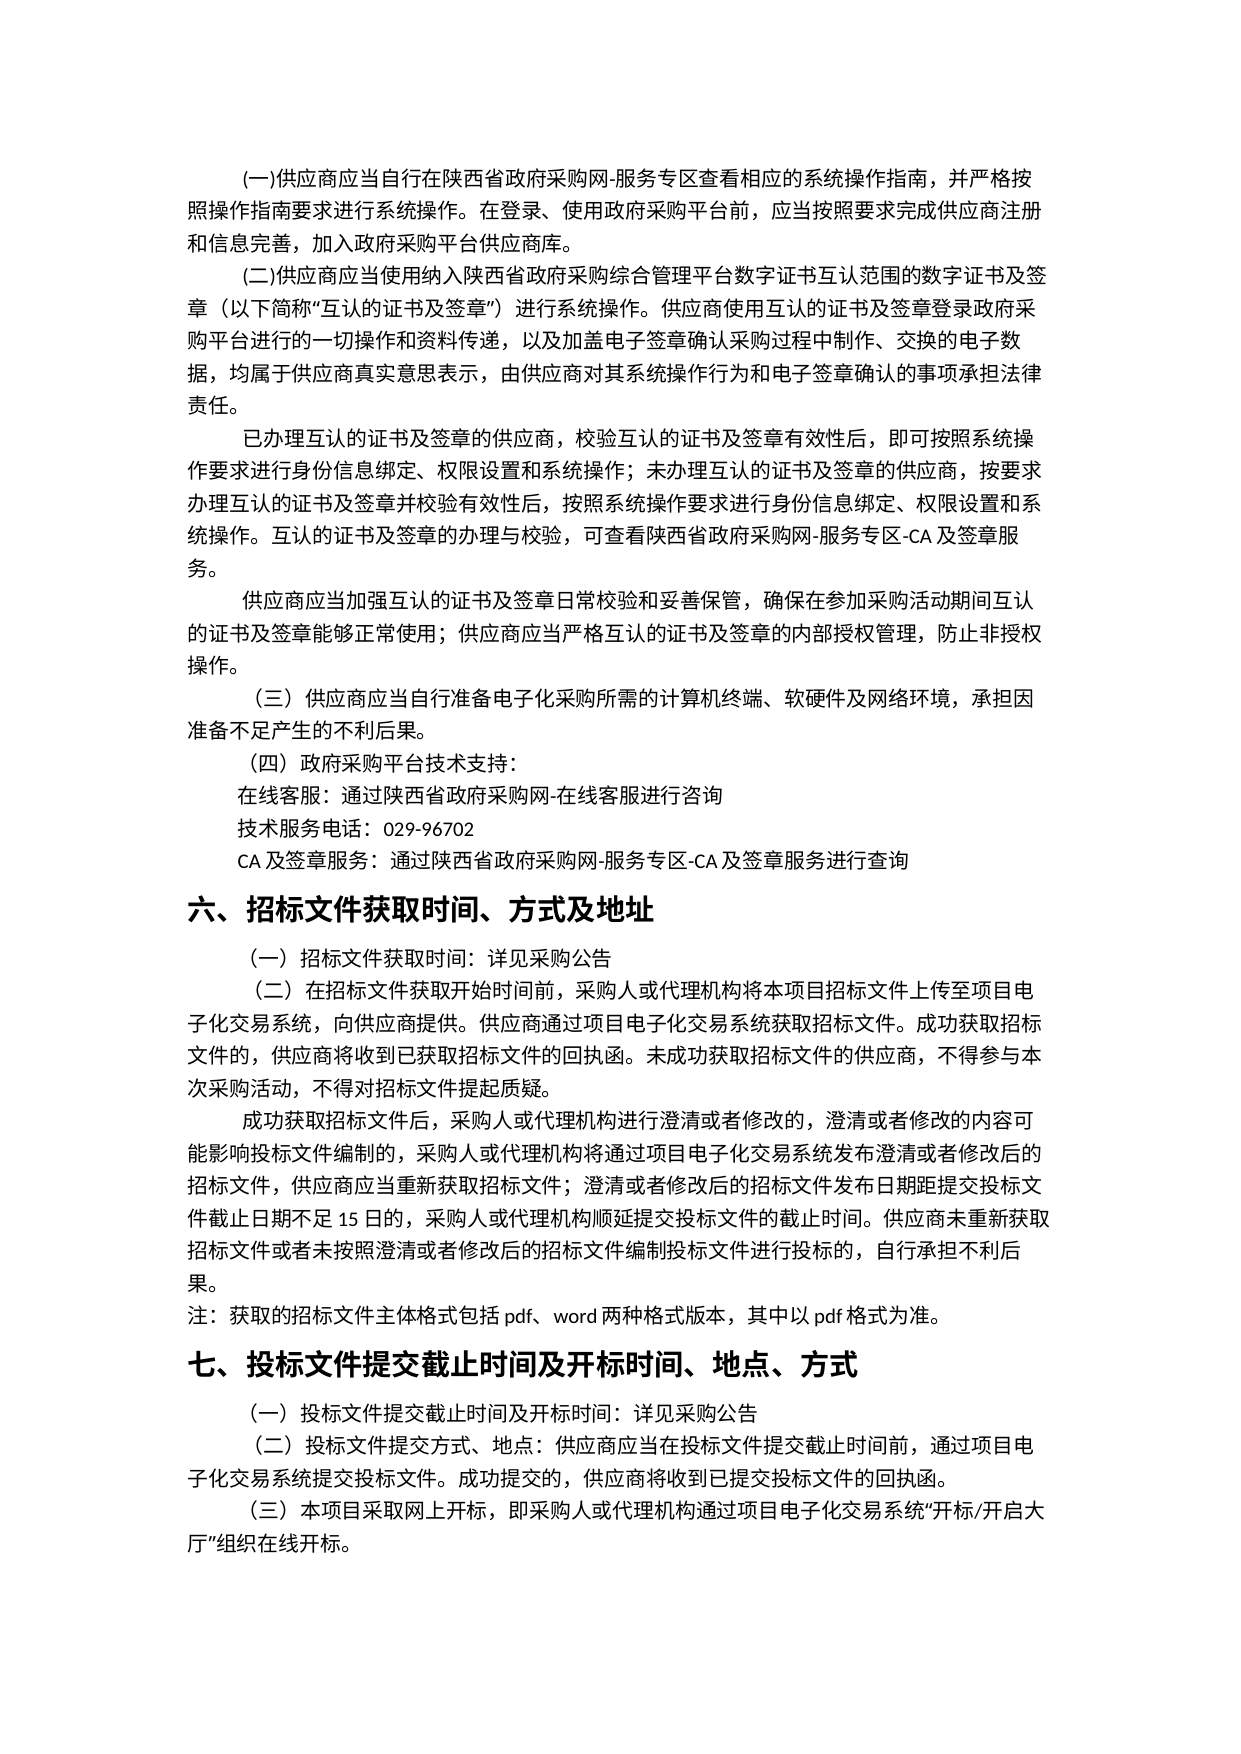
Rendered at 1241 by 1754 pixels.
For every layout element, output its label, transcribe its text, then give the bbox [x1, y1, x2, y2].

text (一)供应商应当自行在陕西省政府采购网-服务专区查看相应的系统操作指南，并严格按照操作指南要求进行系统操作。在登录、使用政府采购平台前，应当按照要求完成供应商注册和信息完善，加入政府采购平台供应商库。 [187, 162, 1053, 259]
text （四）政府采购平台技术支持： [187, 747, 1053, 779]
text 成功获取招标文件后，采购人或代理机构进行澄清或者修改的，澄清或者修改的内容可能影响投标文件编制的，采购人或代理机构将通过项目电子化交易系统发布澄清或者修改后的招标文件，供应商应当重新获取招标文件；澄清或者修改后的招标文件发布日期距提交投标文件截止日期不足15日的，采购人或代理机构顺延提交投标文件的截止时间。供应商未重新获取招标文件或者未按照澄清或者修改后的招标文件编制投标文件进行投标的，自行承担不利后果。 [187, 1104, 1053, 1299]
text 七、投标文件提交截止时间及开标时间、地点、方式 [187, 1332, 1053, 1397]
text （三）本项目采取网上开标，即采购人或代理机构通过项目电子化交易系统“开标/开启大厅”组织在线开标。 [187, 1494, 1053, 1559]
text 技术服务电话：029-96702 [187, 812, 1053, 844]
text 供应商应当加强互认的证书及签章日常校验和妥善保管，确保在参加采购活动期间互认的证书及签章能够正常使用；供应商应当严格互认的证书及签章的内部授权管理，防止非授权操作。 [187, 584, 1053, 682]
text （一）招标文件获取时间：详见采购公告 [187, 942, 1053, 974]
text 在线客服：通过陕西省政府采购网-在线客服进行咨询 [187, 779, 1053, 812]
text （二）在招标文件获取开始时间前，采购人或代理机构将本项目招标文件上传至项目电子化交易系统，向供应商提供。供应商通过项目电子化交易系统获取招标文件。成功获取招标文件的，供应商将收到已获取招标文件的回执函。未成功获取招标文件的供应商，不得参与本次采购活动，不得对招标文件提起质疑。 [187, 974, 1053, 1104]
text （二）投标文件提交方式、地点：供应商应当在投标文件提交截止时间前，通过项目电子化交易系统提交投标文件。成功提交的，供应商将收到已提交投标文件的回执函。 [187, 1429, 1053, 1494]
text 注：获取的招标文件主体格式包括pdf、word两种格式版本，其中以pdf格式为准。 [187, 1299, 1053, 1332]
text 已办理互认的证书及签章的供应商，校验互认的证书及签章有效性后，即可按照系统操作要求进行身份信息绑定、权限设置和系统操作；未办理互认的证书及签章的供应商，按要求办理互认的证书及签章并校验有效性后，按照系统操作要求进行身份信息绑定、权限设置和系统操作。互认的证书及签章的办理与校验，可查看陕西省政府采购网-服务专区-CA及签章服务。 [187, 422, 1053, 584]
text 六、招标文件获取时间、方式及地址 [187, 877, 1053, 942]
text CA及签章服务：通过陕西省政府采购网-服务专区-CA及签章服务进行查询 [187, 844, 1053, 877]
text (二)供应商应当使用纳入陕西省政府采购综合管理平台数字证书互认范围的数字证书及签章（以下简称“互认的证书及签章”）进行系统操作。供应商使用互认的证书及签章登录政府采购平台进行的一切操作和资料传递，以及加盖电子签章确认采购过程中制作、交换的电子数据，均属于供应商真实意思表示，由供应商对其系统操作行为和电子签章确认的事项承担法律责任。 [187, 259, 1053, 422]
text （一）投标文件提交截止时间及开标时间：详见采购公告 [187, 1397, 1053, 1429]
text （三）供应商应当自行准备电子化采购所需的计算机终端、软硬件及网络环境，承担因准备不足产生的不利后果。 [187, 682, 1053, 747]
